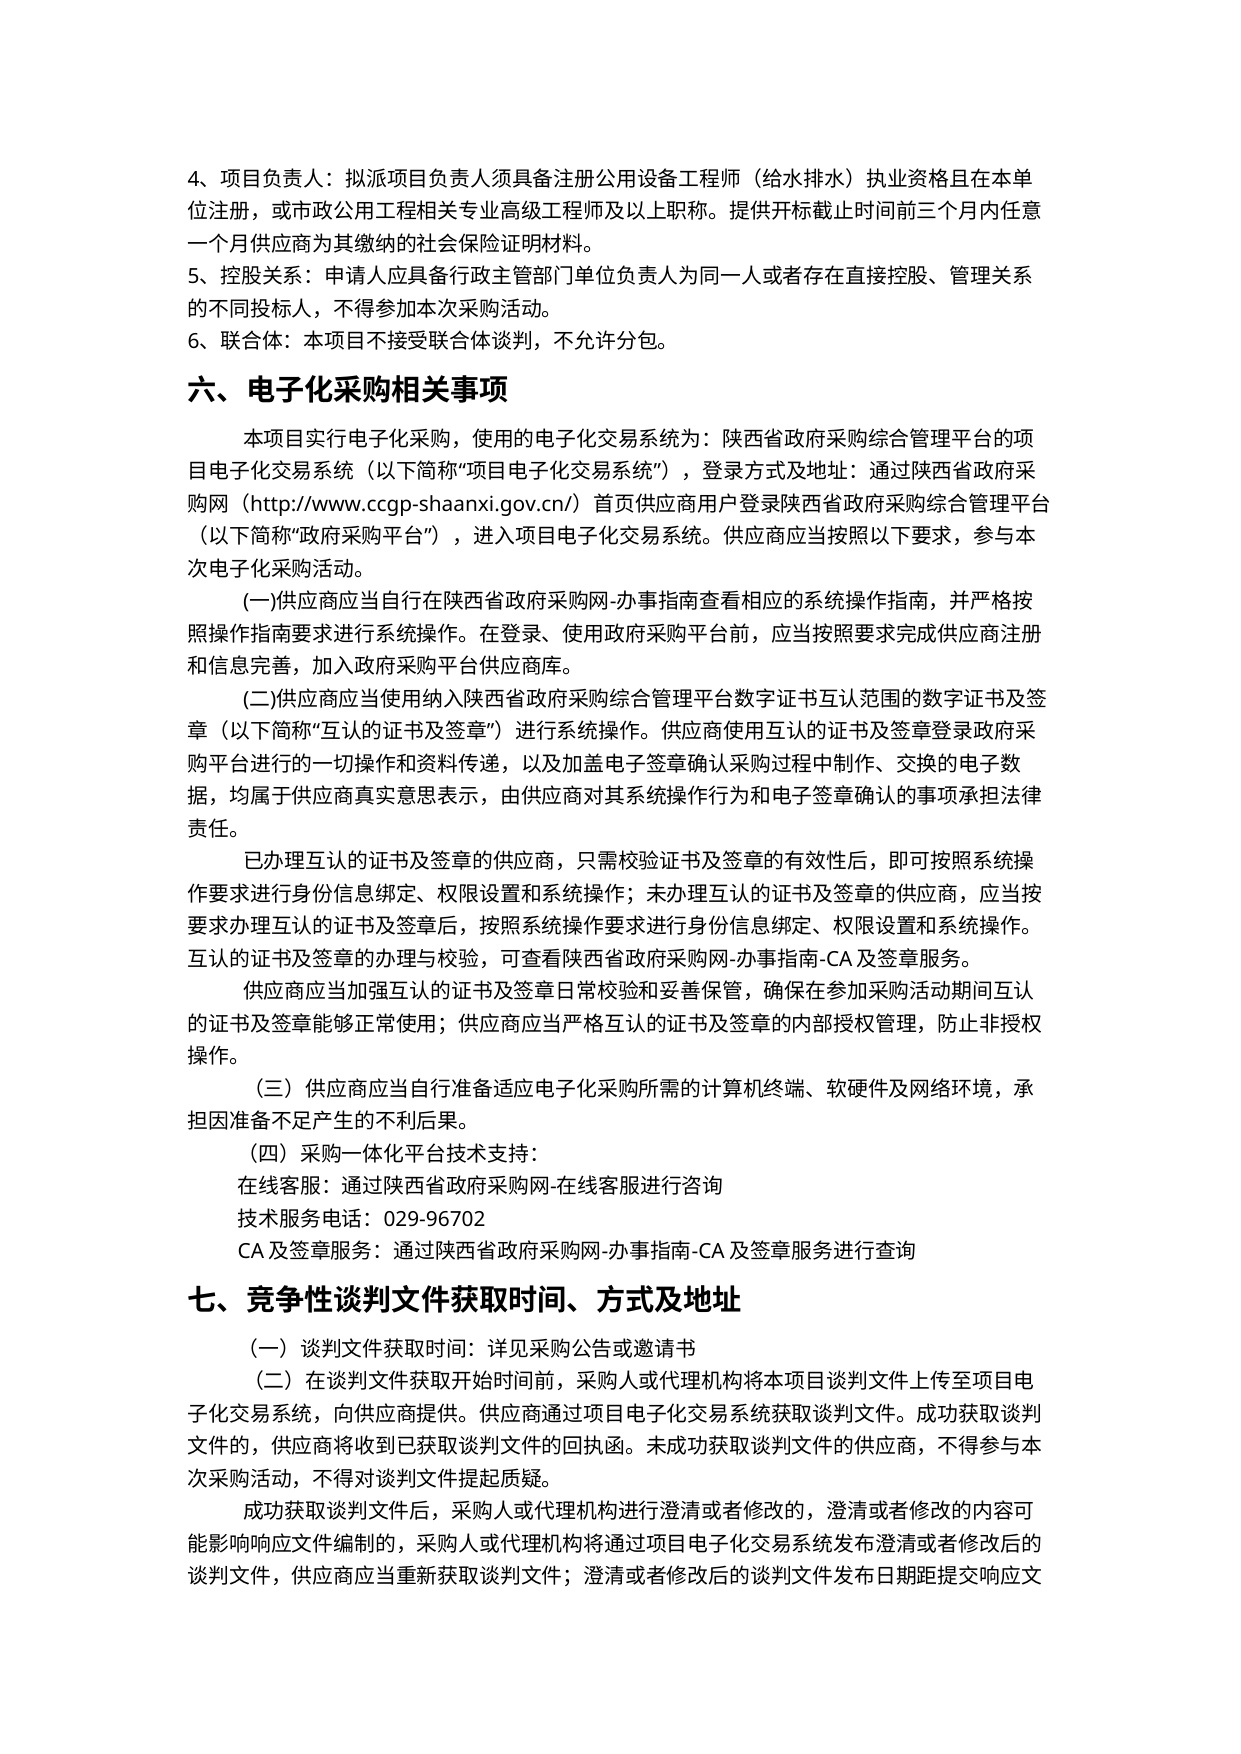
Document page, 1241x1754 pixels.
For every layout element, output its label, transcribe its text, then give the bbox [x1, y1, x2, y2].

text 供应商应当加强互认的证书及签章日常校验和妥善保管，确保在参加采购活动期间互认的证书及签章能够正常使用；供应商应当严格互认的证书及签章的内部授权管理，防止非授权操作。 [187, 974, 1053, 1072]
text (二)供应商应当使用纳入陕西省政府采购综合管理平台数字证书互认范围的数字证书及签章（以下简称“互认的证书及签章”）进行系统操作。供应商使用互认的证书及签章登录政府采购平台进行的一切操作和资料传递，以及加盖电子签章确认采购过程中制作、交换的电子数据，均属于供应商真实意思表示，由供应商对其系统操作行为和电子签章确认的事项承担法律责任。 [187, 682, 1053, 844]
text 5、控股关系：申请人应具备行政主管部门单位负责人为同一人或者存在直接控股、管理关系的不同投标人，不得参加本次采购活动。 [187, 259, 1053, 324]
text 技术服务电话：029-96702 [187, 1202, 1053, 1234]
text 已办理互认的证书及签章的供应商，只需校验证书及签章的有效性后，即可按照系统操作要求进行身份信息绑定、权限设置和系统操作；未办理互认的证书及签章的供应商，应当按要求办理互认的证书及签章后，按照系统操作要求进行身份信息绑定、权限设置和系统操作。互认的证书及签章的办理与校验，可查看陕西省政府采购网-办事指南-CA及签章服务。 [187, 844, 1053, 974]
text 本项目实行电子化采购，使用的电子化交易系统为：陕西省政府采购综合管理平台的项目电子化交易系统（以下简称“项目电子化交易系统”），登录方式及地址：通过陕西省政府采购网（http://www.ccgp-shaanxi.gov.cn/）首页供应商用户登录陕西省政府采购综合管理平台（以下简称“政府采购平台”），进入项目电子化交易系统。供应商应当按照以下要求，参与本次电子化采购活动。 [187, 422, 1053, 584]
text CA及签章服务：通过陕西省政府采购网-办事指南-CA及签章服务进行查询 [187, 1234, 1053, 1267]
text (一)供应商应当自行在陕西省政府采购网-办事指南查看相应的系统操作指南，并严格按照操作指南要求进行系统操作。在登录、使用政府采购平台前，应当按照要求完成供应商注册和信息完善，加入政府采购平台供应商库。 [187, 584, 1053, 682]
text （四）采购一体化平台技术支持： [187, 1137, 1053, 1169]
text （一）谈判文件获取时间：详见采购公告或邀请书 [187, 1332, 1053, 1364]
text （三）供应商应当自行准备适应电子化采购所需的计算机终端、软硬件及网络环境，承担因准备不足产生的不利后果。 [187, 1072, 1053, 1137]
text 4、项目负责人：拟派项目负责人须具备注册公用设备工程师（给水排水）执业资格且在本单位注册，或市政公用工程相关专业高级工程师及以上职称。提供开标截止时间前三个月内任意一个月供应商为其缴纳的社会保险证明材料。 [187, 162, 1053, 259]
text 六、电子化采购相关事项 [187, 357, 1053, 422]
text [187, 1494, 1053, 1592]
text 6、联合体：本项目不接受联合体谈判，不允许分包。 [187, 324, 1053, 357]
text 在线客服：通过陕西省政府采购网-在线客服进行咨询 [187, 1169, 1053, 1202]
text （二）在谈判文件获取开始时间前，采购人或代理机构将本项目谈判文件上传至项目电子化交易系统，向供应商提供。供应商通过项目电子化交易系统获取谈判文件。成功获取谈判文件的，供应商将收到已获取谈判文件的回执函。未成功获取谈判文件的供应商，不得参与本次采购活动，不得对谈判文件提起质疑。 [187, 1364, 1053, 1494]
text 七、竞争性谈判文件获取时间、方式及地址 [187, 1267, 1053, 1332]
